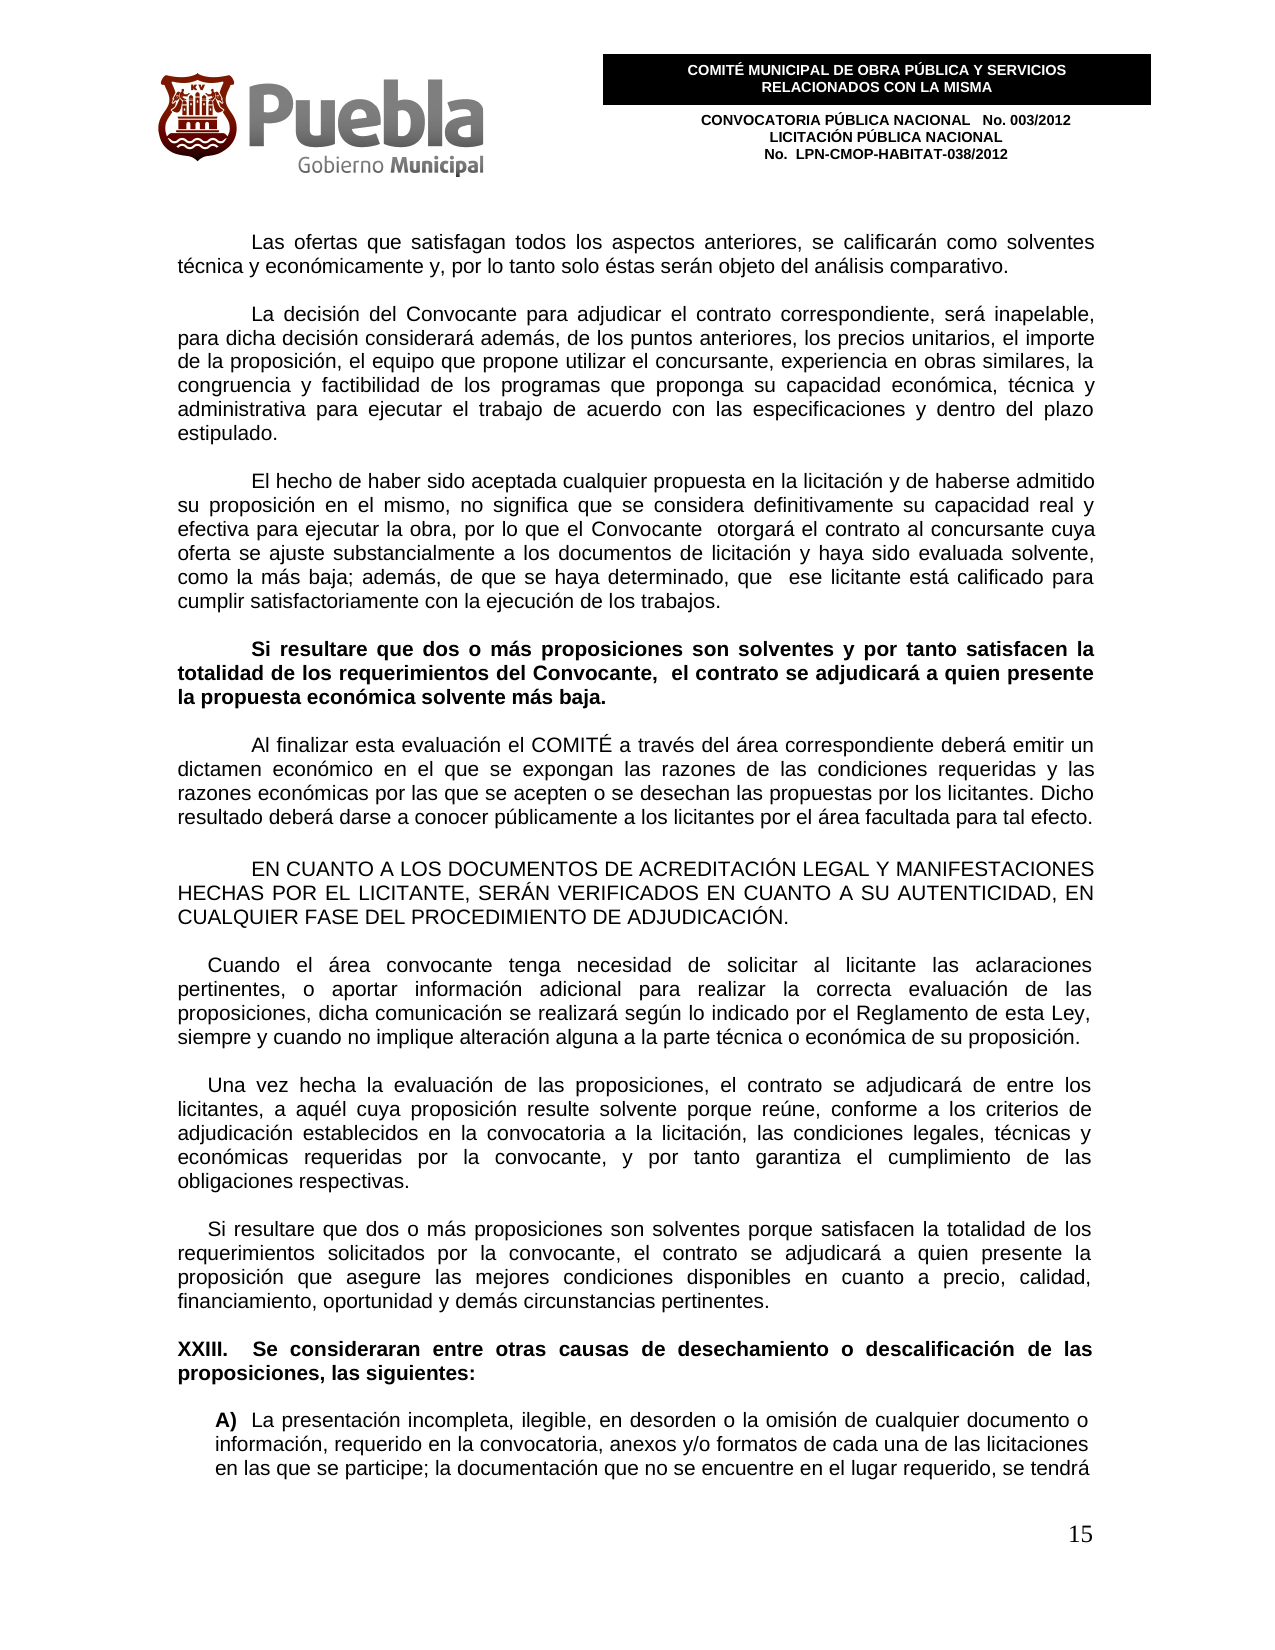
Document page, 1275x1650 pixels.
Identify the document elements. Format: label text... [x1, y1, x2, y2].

text Si resultare que dos o más proposiciones son solventes porque satisfacen la totalidad de los requerimientos solicitados por la convocante, el contrato se adjudicará a quien presente la proposición que asegure las mejores condiciones disponibles en cuanto a precio, calidad, financiamiento, oportunidad y demás circunstancias pertinentes. [177, 1217, 1093, 1312]
text El hecho de haber sido aceptada cualquier propuesta en la licitación y de haberse admitido su proposición en el mismo, no significa que se considera definitivamente su capacidad real y efectiva para ejecutar la obra, por lo que el Convocante otorgará el contrato al concursante cuya oferta se ajuste substancialmente a los documentos de licitación y haya sido evaluada solvente, como la más baja; además, de que se haya determinado, que ese licitante está calificado para cumplir satisfactoriamente con la ejecución de los trabajos. [177, 469, 1096, 613]
text EN CUANTO A LOS DOCUMENTOS DE ACREDITACIÓN LEGAL Y MANIFESTACIONES HECHAS POR EL LICITANTE, SERÁN VERIFICADOS EN CUANTO A SU AUTENTICIDAD, EN CUALQUIER FASE DEL PROCEDIMIENTO DE ADJUDICACIÓN. [177, 857, 1096, 929]
text Las ofertas que satisfagan todos los aspectos anteriores, se calificarán como solventes técnica y económicamente y, por lo tanto solo éstas serán objeto del análisis comparativo. [177, 229, 1096, 277]
text La decisión del Convocante para adjudicar el contrato correspondiente, será inapelable, para dicha decisión considerará además, de los puntos anteriores, los precios unitarios, el importe de la proposición, el equipo que propone utilizar el concursante, experiencia en obras similares, la congruencia y factibilidad de los programas que proponga su capacidad económica, técnica y administrativa para ejecutar el trabajo de acuerdo con las especificaciones y dentro del plazo estipulado. [177, 301, 1096, 445]
text Una vez hecha la evaluación de las proposiciones, el contrato se adjudicará de entre los licitantes, a aquél cuya proposición resulte solvente porque reúne, conforme a los criterios de adjudicación establecidos en la convocatoria a la licitación, las condiciones legales, técnicas y económicas requeridas por la convocante, y por tanto garantiza el cumplimiento de las obligaciones respectivas. [177, 1073, 1093, 1193]
text XXIII. Se consideraran entre otras causas de desechamiento o descalificación de las proposiciones, las siguientes: [177, 1336, 1093, 1384]
picture [158, 73, 484, 177]
text Si resultare que dos o más proposiciones son solventes y por tanto satisfacen la totalidad de los requerimientos del Convocante, el contrato se adjudicará a quien presente la propuesta económica solvente más baja. [177, 637, 1096, 709]
text Al finalizar esta evaluación el COMITÉ a través del área correspondiente deberá emitir un dictamen económico en el que se expongan las razones de las condiciones requeridas y las razones económicas por las que se acepten o se desechan las propuestas por los licitantes. Dicho resultado deberá darse a conocer públicamente a los licitantes por el área facultada para tal efecto. [177, 733, 1096, 828]
text Cuando el área convocante tenga necesidad de solicitar al licitante las aclaraciones pertinentes, o aportar información adicional para realizar la correcta evaluación de las proposiciones, dicha comunicación se realizará según lo indicado por el Reglamento de esta Ley, siempre y cuando no implique alteración alguna a la parte técnica o económica de su proposición. [177, 953, 1093, 1049]
